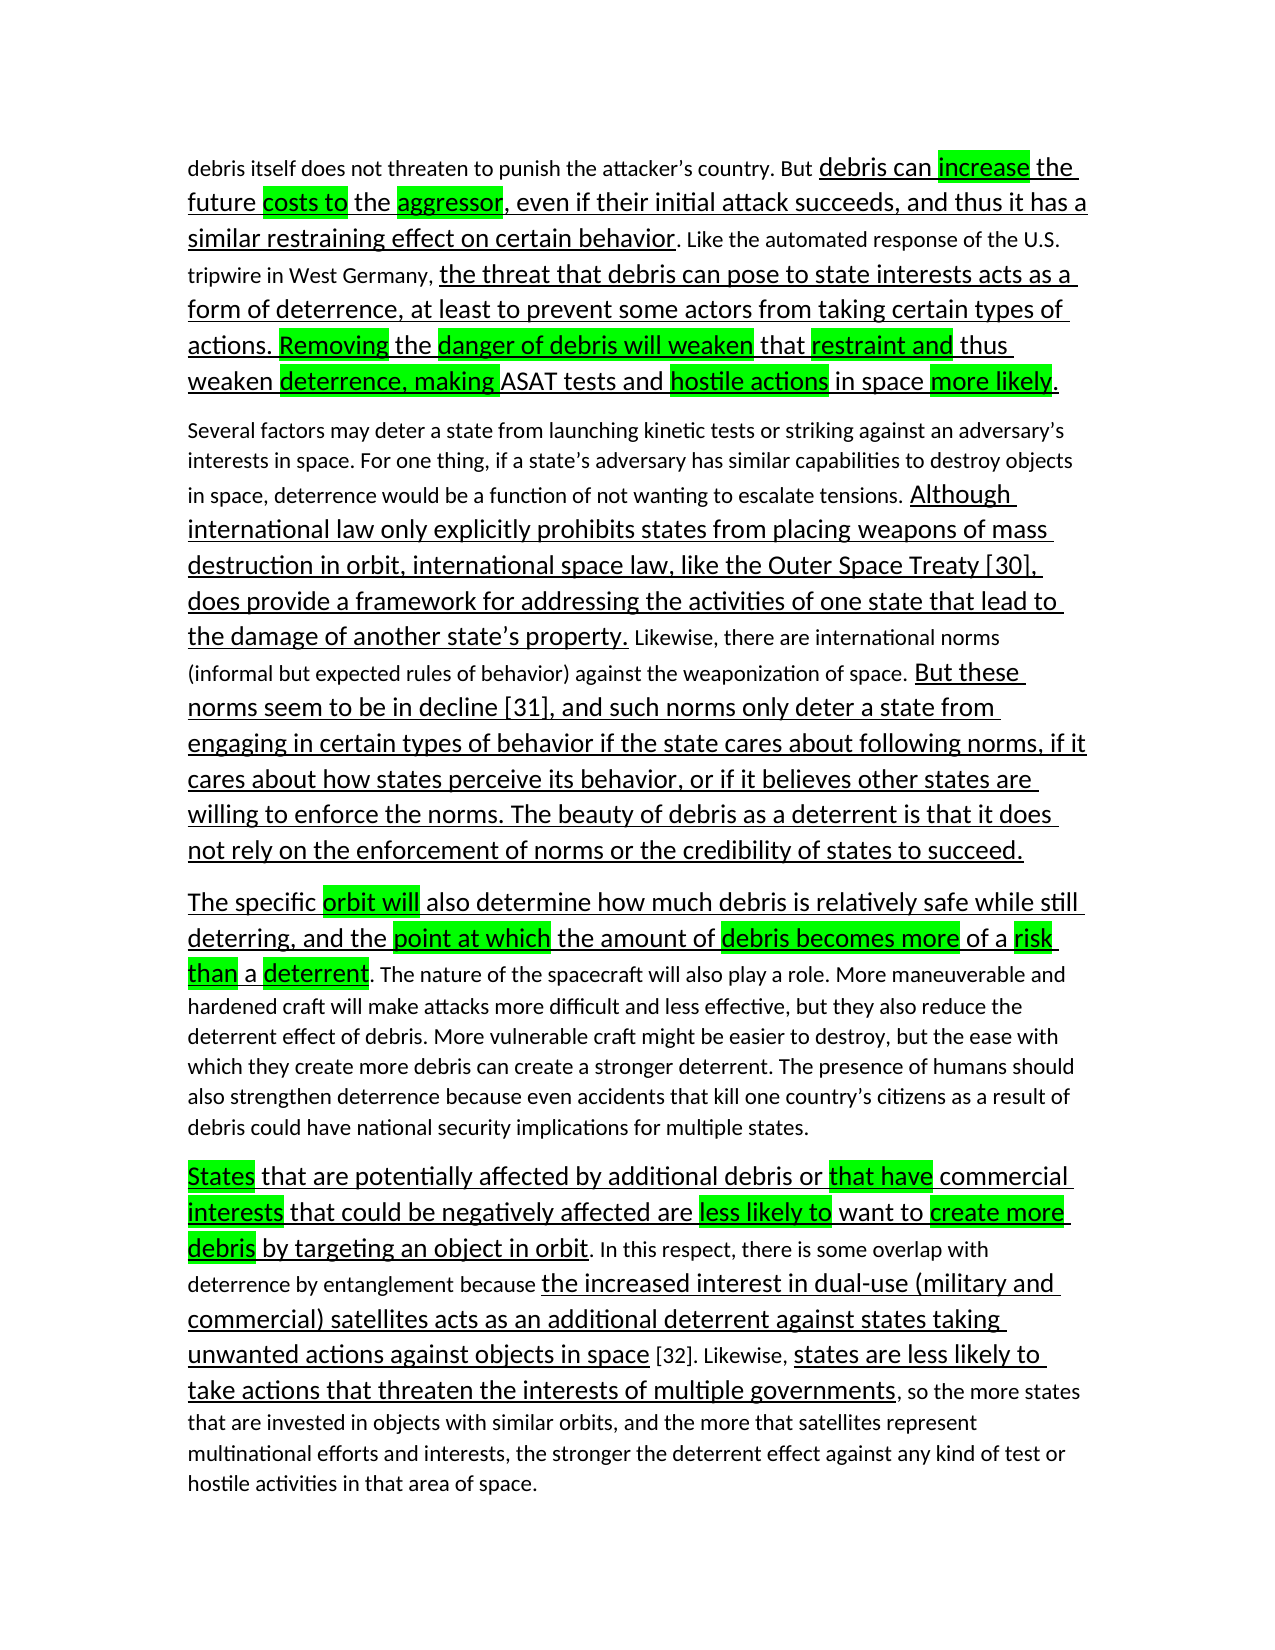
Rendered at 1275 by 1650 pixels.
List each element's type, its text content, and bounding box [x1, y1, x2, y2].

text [187, 150, 1087, 214]
text Several factors may deter a state from launching kinetic tests or striking against an adversary’s interests in space. For one thing, if a state’s adversary has similar capabilities to destroy objects in space, deterrence would be a function of not wanting to escalate tensions. Although international law only explicitly prohibits states from placing weapons of mass destruction in orbit, international space law, like the Outer Space Treaty [30], does provide a framework for addressing the activities of one state that lead to the damage of another state’s property. Likewise, there are international norms (informal but expected rules of behavior) against the weaponization of space. But these norms seem to be in decline [31], and such norms only deter a state from engaging in certain types of behavior if the state cares about following norms, if it cares about how states perceive its behavior, or if it believes other states are willing to enforce the norms. The beauty of debris as a deterrent is that it does not rely on the enforcement of norms or the credibility of states to succeed. [187, 416, 1087, 754]
text Several factors may deter a state from launching kinetic tests or striking against an adversary’s interests in space. For one thing, if a state’s adversary has similar capabilities to destroy objects in space, deterrence would be a function of not wanting to escalate tensions. Although international law only explicitly prohibits states from placing weapons of mass destruction in orbit, international space law, like the Outer Space Treaty [30], does provide a framework for addressing the activities of one state that lead to the damage of another state’s property. Likewise, there are international norms (informal but expected rules of behavior) against the weaponization of space. But these norms seem to be in decline [31], and such norms only deter a state from engaging in certain types of behavior if the state cares about following norms, if it cares about how states perceive its behavior, or if it believes other states are willing to enforce the norms. The beauty of debris as a deterrent is that it does not rely on the enforcement of norms or the credibility of states to succeed. [187, 755, 1087, 866]
text States that are potentially affected by additional debris or that have commercial interests that could be negatively affected are less likely to want to create more debris by targeting an object in orbit. In this respect, there is some overlap with deterrence by entanglement because the increased interest in dual-use (military and commercial) satellites acts as an additional deterrent against states taking unwanted actions against objects in space [32]. Likewise, states are less likely to take actions that threaten the interests of multiple governments, so the more states that are invested in objects with similar orbits, and the more that satellites represent multinational efforts and interests, the stronger the deterrent effect against any kind of test or hostile activities in that area of space. [187, 1159, 1087, 1497]
text The specific orbit will also determine how much debris is relatively safe while still deterring, and the point at which the amount of debris becomes more of a risk than a deterrent. The nature of the spacecraft will also play a role. More maneuverable and hardened craft will make attacks more difficult and less effective, but they also reduce the deterrent effect of debris. More vulnerable craft might be easier to destroy, but the ease with which they create more debris can create a stronger deterrent. The presence of humans should also strengthen deterrence because even accidents that kill one country’s citizens as a result of debris could have national security implications for multiple states. [187, 885, 1087, 1141]
